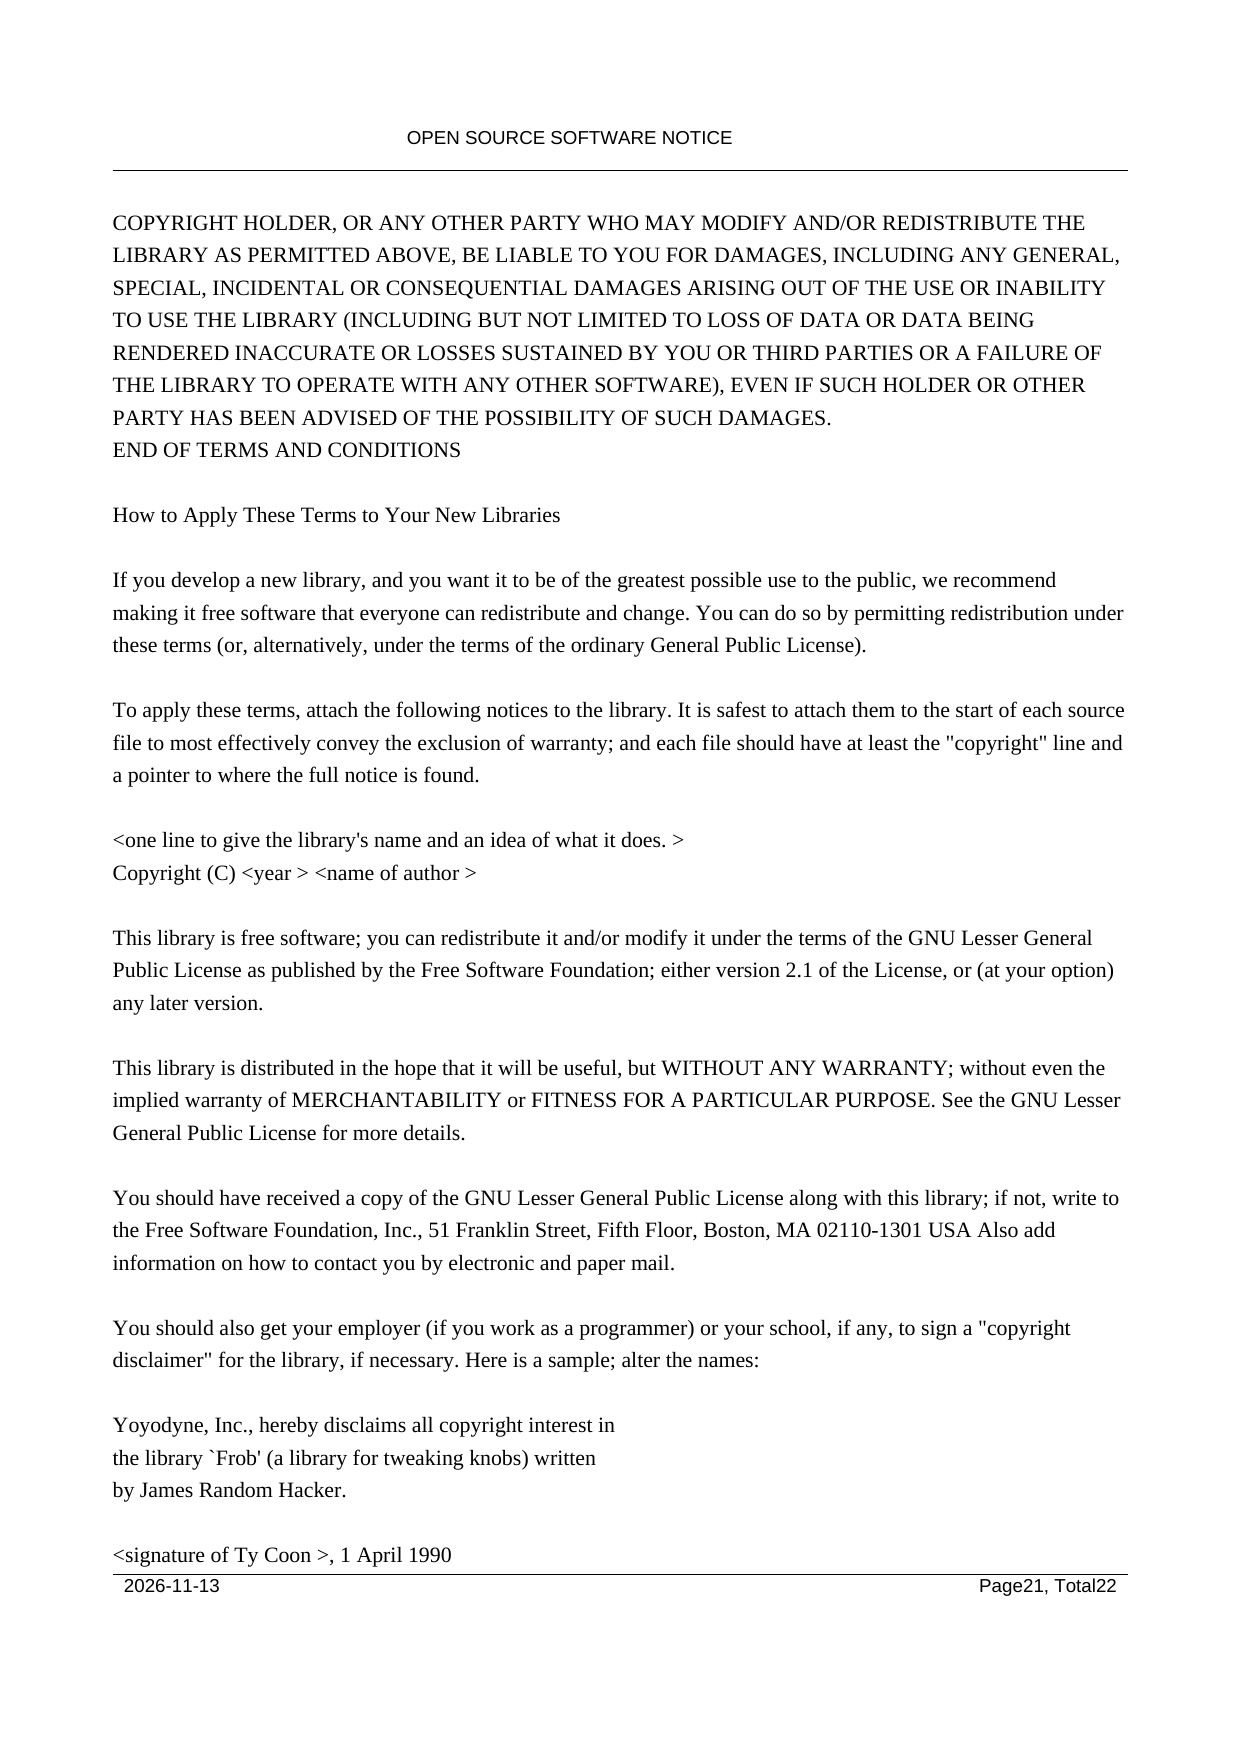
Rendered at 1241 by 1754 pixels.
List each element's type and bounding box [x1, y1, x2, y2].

text [112, 206, 1128, 1571]
